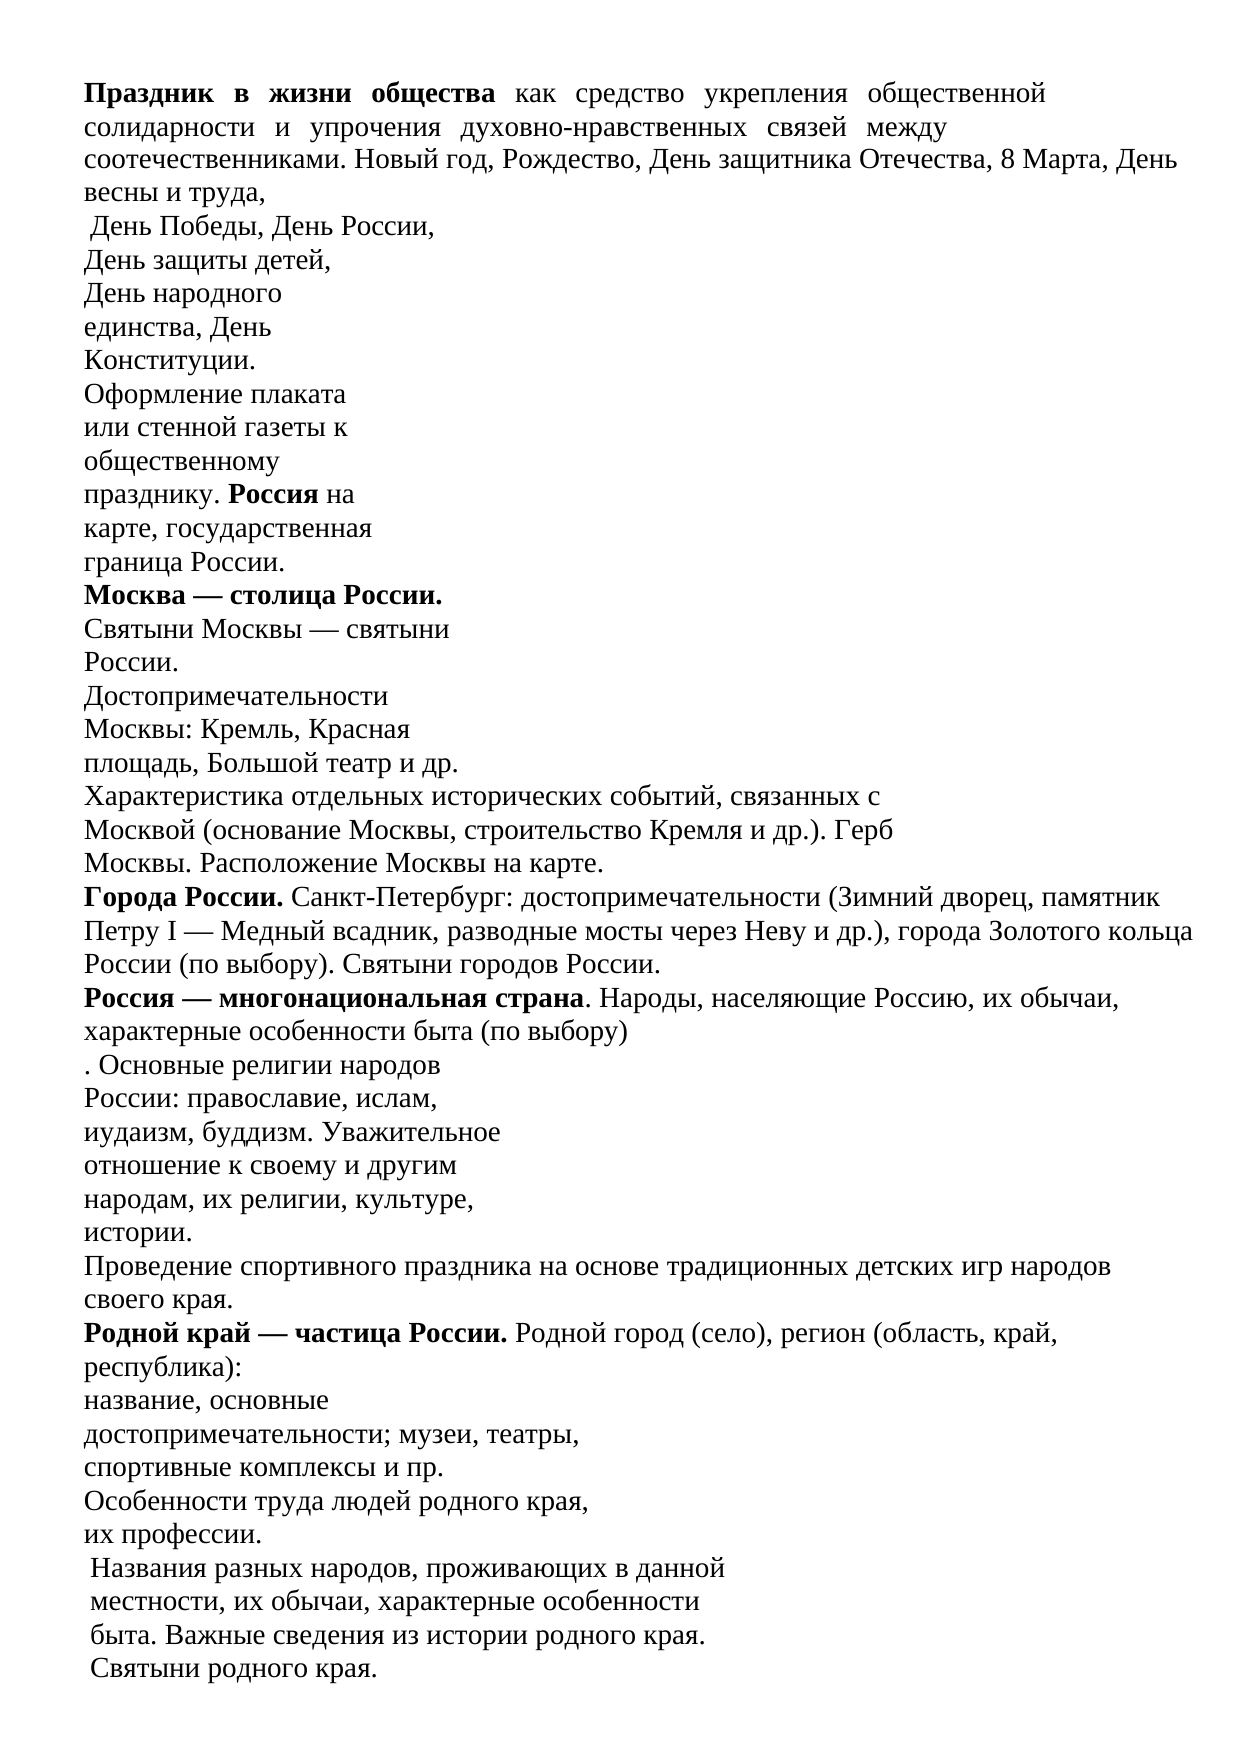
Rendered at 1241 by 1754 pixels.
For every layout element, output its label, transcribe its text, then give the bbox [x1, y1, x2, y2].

text День защиты детей, День народного единства, День Конституции. Оформление плаката или стенной газеты к общественному празднику. Россия на карте, государственная граница России. [84, 242, 376, 577]
text День Победы, День России, [90, 208, 1196, 242]
text Россия — многонациональная страна. Народы, населяющие Россию, их обычаи, характерные особенности быта (по выбору) [84, 980, 1196, 1047]
text . Основные религии народов России: православие, ислам, иудаизм, буддизм. Уважительное отношение к своему и другим народам, их религии, культуре, истории. [84, 1047, 541, 1248]
text Характеристика отдельных исторических событий, связанных с Москвой (основание Москвы, строительство Кремля и др.). Герб Москвы. Расположение Москвы на карте. [84, 778, 939, 879]
text Родной край — частица России. Родной город (село), регион (область, край, республика): [84, 1315, 1196, 1382]
text Проведение спортивного праздника на основе традиционных детских игр народов своего края. [84, 1248, 1196, 1315]
text Города России. Санкт-Петербург: достопримечательности (Зимний дворец, памятник Петру I — Медный всадник, разводные мосты через Неву и др.), города Золотого кольца России (по выбору). Святыни городов России. [84, 879, 1196, 980]
text Москва — столица России. Святыни Москвы — святыни России. Достопримечательности Москвы: Кремль, Красная площадь, Большой театр и др. [84, 577, 479, 778]
text Праздник в жизни общества как средство укрепления общественной солидарности и упрочения духовно-нравственных связей между соотечественниками. Новый год, Рождество, День защитника Отечества, 8 Марта, День весны и труда, [84, 77, 1196, 208]
text название, основные достопримечательности; музеи, театры, спортивные комплексы и пр. Особенности труда людей родного края, их профессии. [84, 1382, 602, 1550]
text Названия разных народов, проживающих в данной местности, их обычаи, характерные особенности быта. Важные сведения из истории родного края. Святыни родного края. [90, 1550, 737, 1684]
